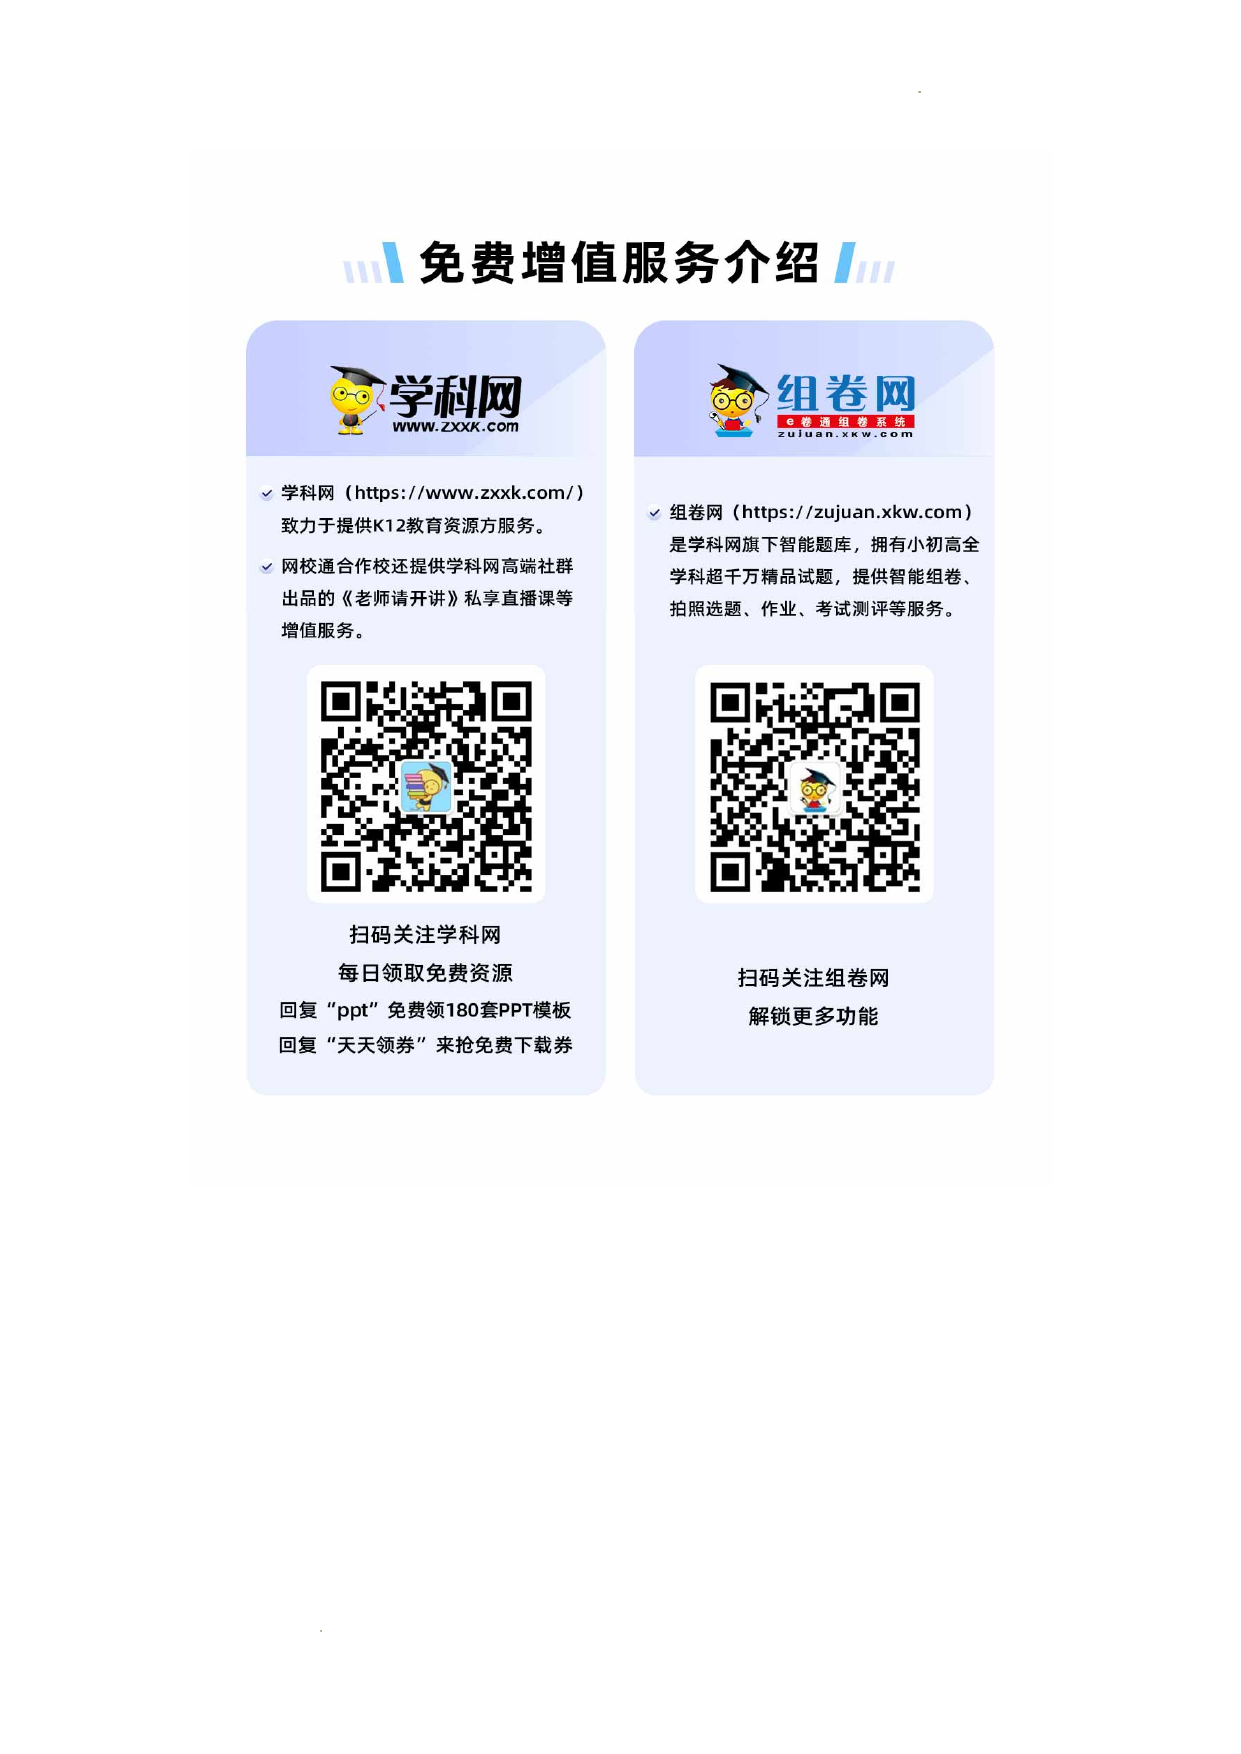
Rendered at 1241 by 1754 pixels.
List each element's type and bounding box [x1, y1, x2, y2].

picture [187, 150, 1053, 1186]
